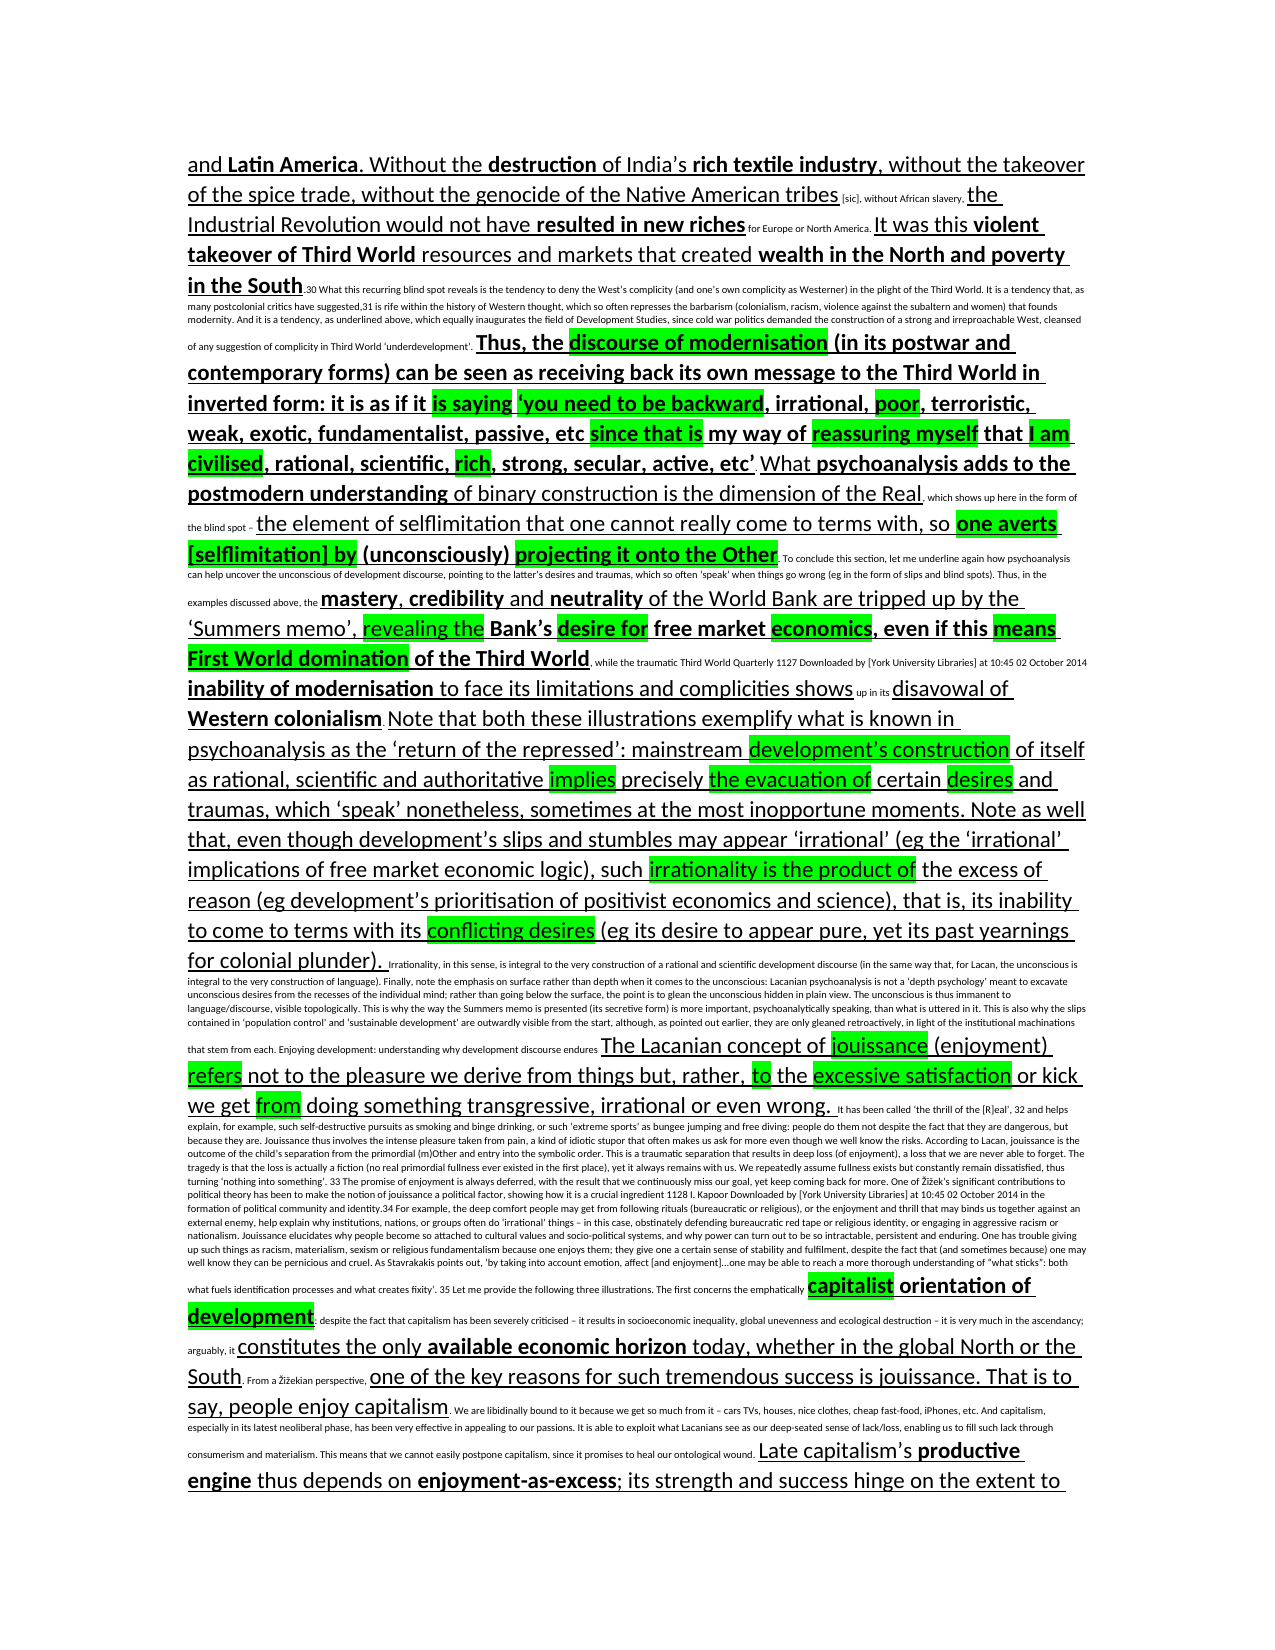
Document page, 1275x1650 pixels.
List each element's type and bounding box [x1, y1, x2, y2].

text [187, 150, 1087, 1494]
